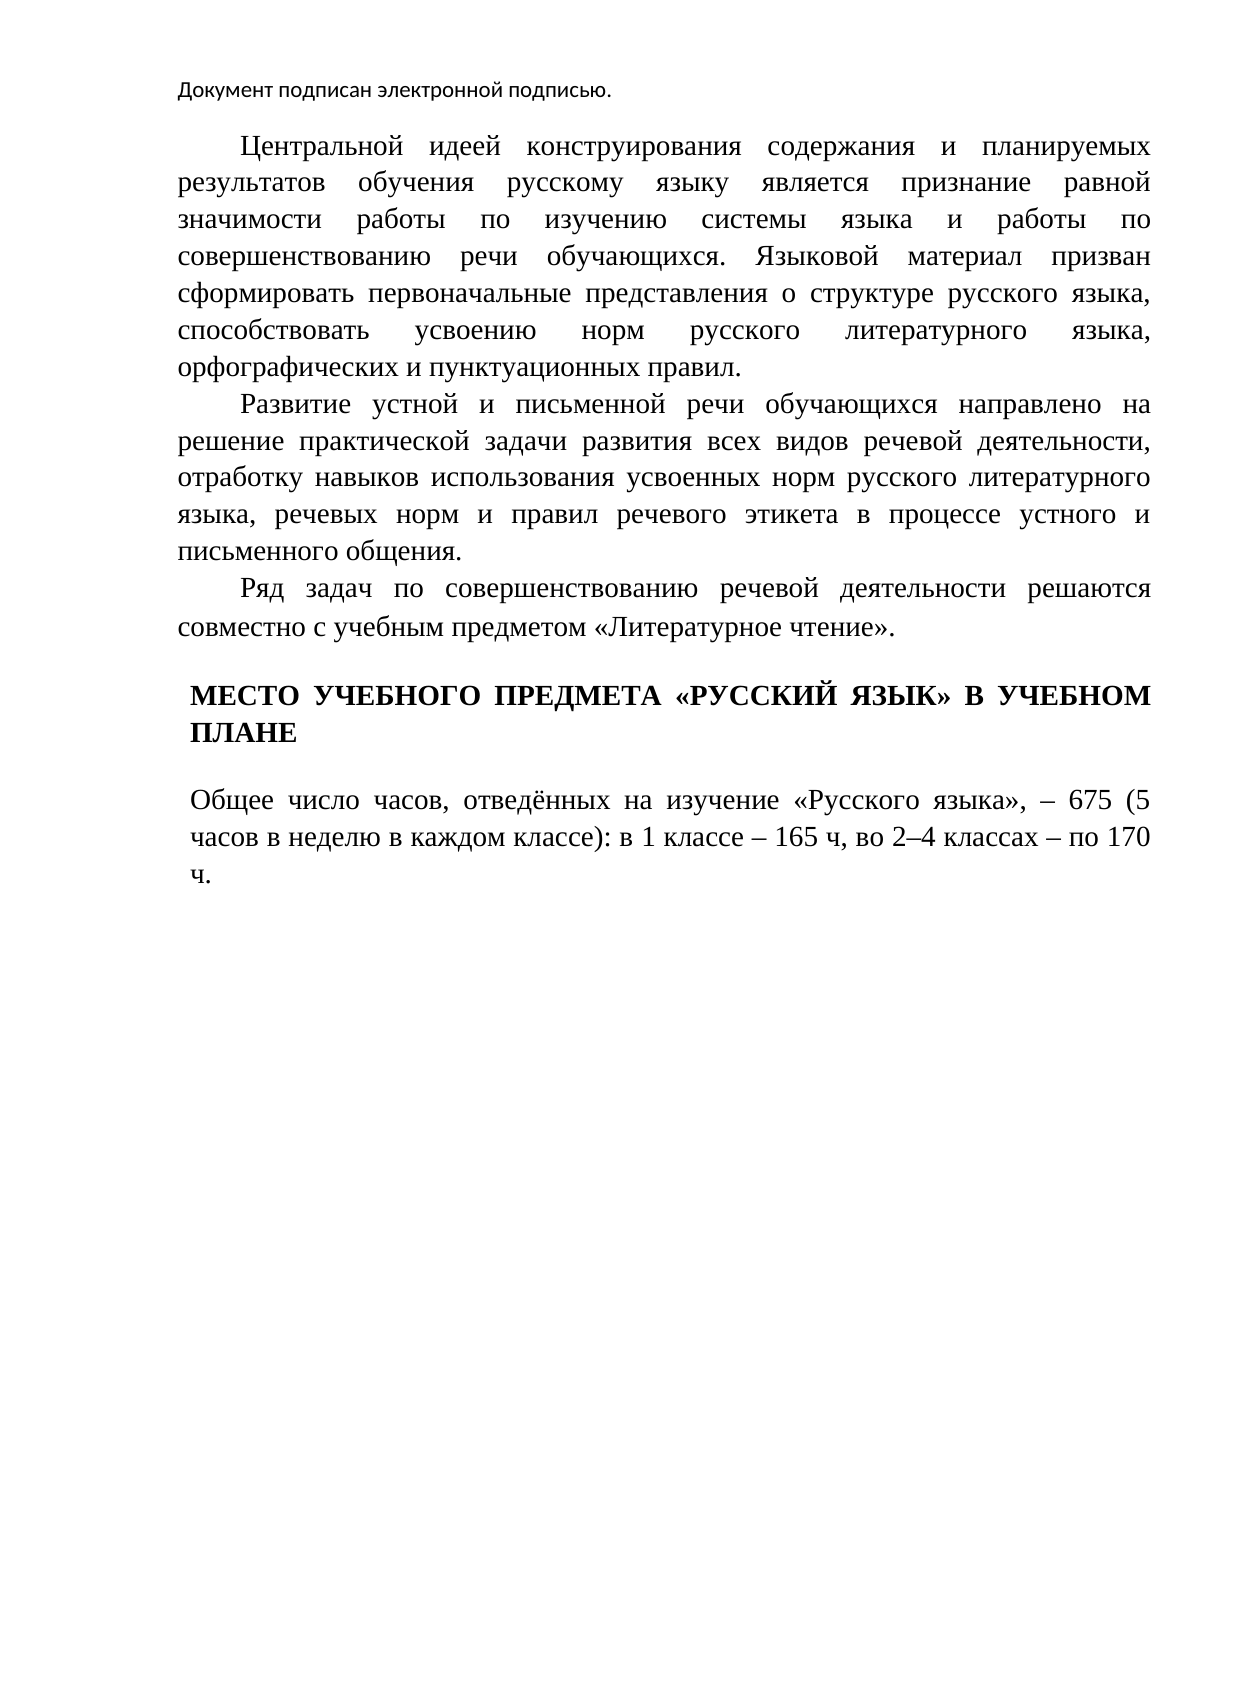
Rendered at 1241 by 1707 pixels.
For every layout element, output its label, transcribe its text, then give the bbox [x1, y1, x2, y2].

text Центральной идеей конструирования содержания и планируемых результатов обучения русскому языку является признание равной значимости работы по изучению системы языка и работы по совершенствованию речи обучающихся. Языковой материал призван сформировать первоначальные представления о структуре русского языка, способствовать усвоению норм русского литературного языка, орфографических и пунктуационных правил. [177, 128, 1152, 382]
text Развитие устной и письменной речи обучающихся направлено на решение практической задачи развития всех видов речевой деятельности, отработку навыков использования усвоенных норм русского литературного языка, речевых норм и правил речевого этикета в процессе устного и письменного общения. [177, 386, 1152, 567]
text МЕСТО УЧЕБНОГО ПРЕДМЕТА «РУССКИЙ ЯЗЫК» В УЧЕБНОМ ПЛАНЕ [190, 678, 1152, 748]
text Ряд задач по совершенствованию речевой деятельности решаются совместно с учебным предметом «Литературное чтение». [177, 570, 1152, 642]
text Общее число часов, отведённых на изучение «Русского языка», – 675 (5 часов в неделю в каждом классе): в 1 классе – 165 ч, во 2–4 классах – по 170 ч. [190, 782, 1152, 890]
